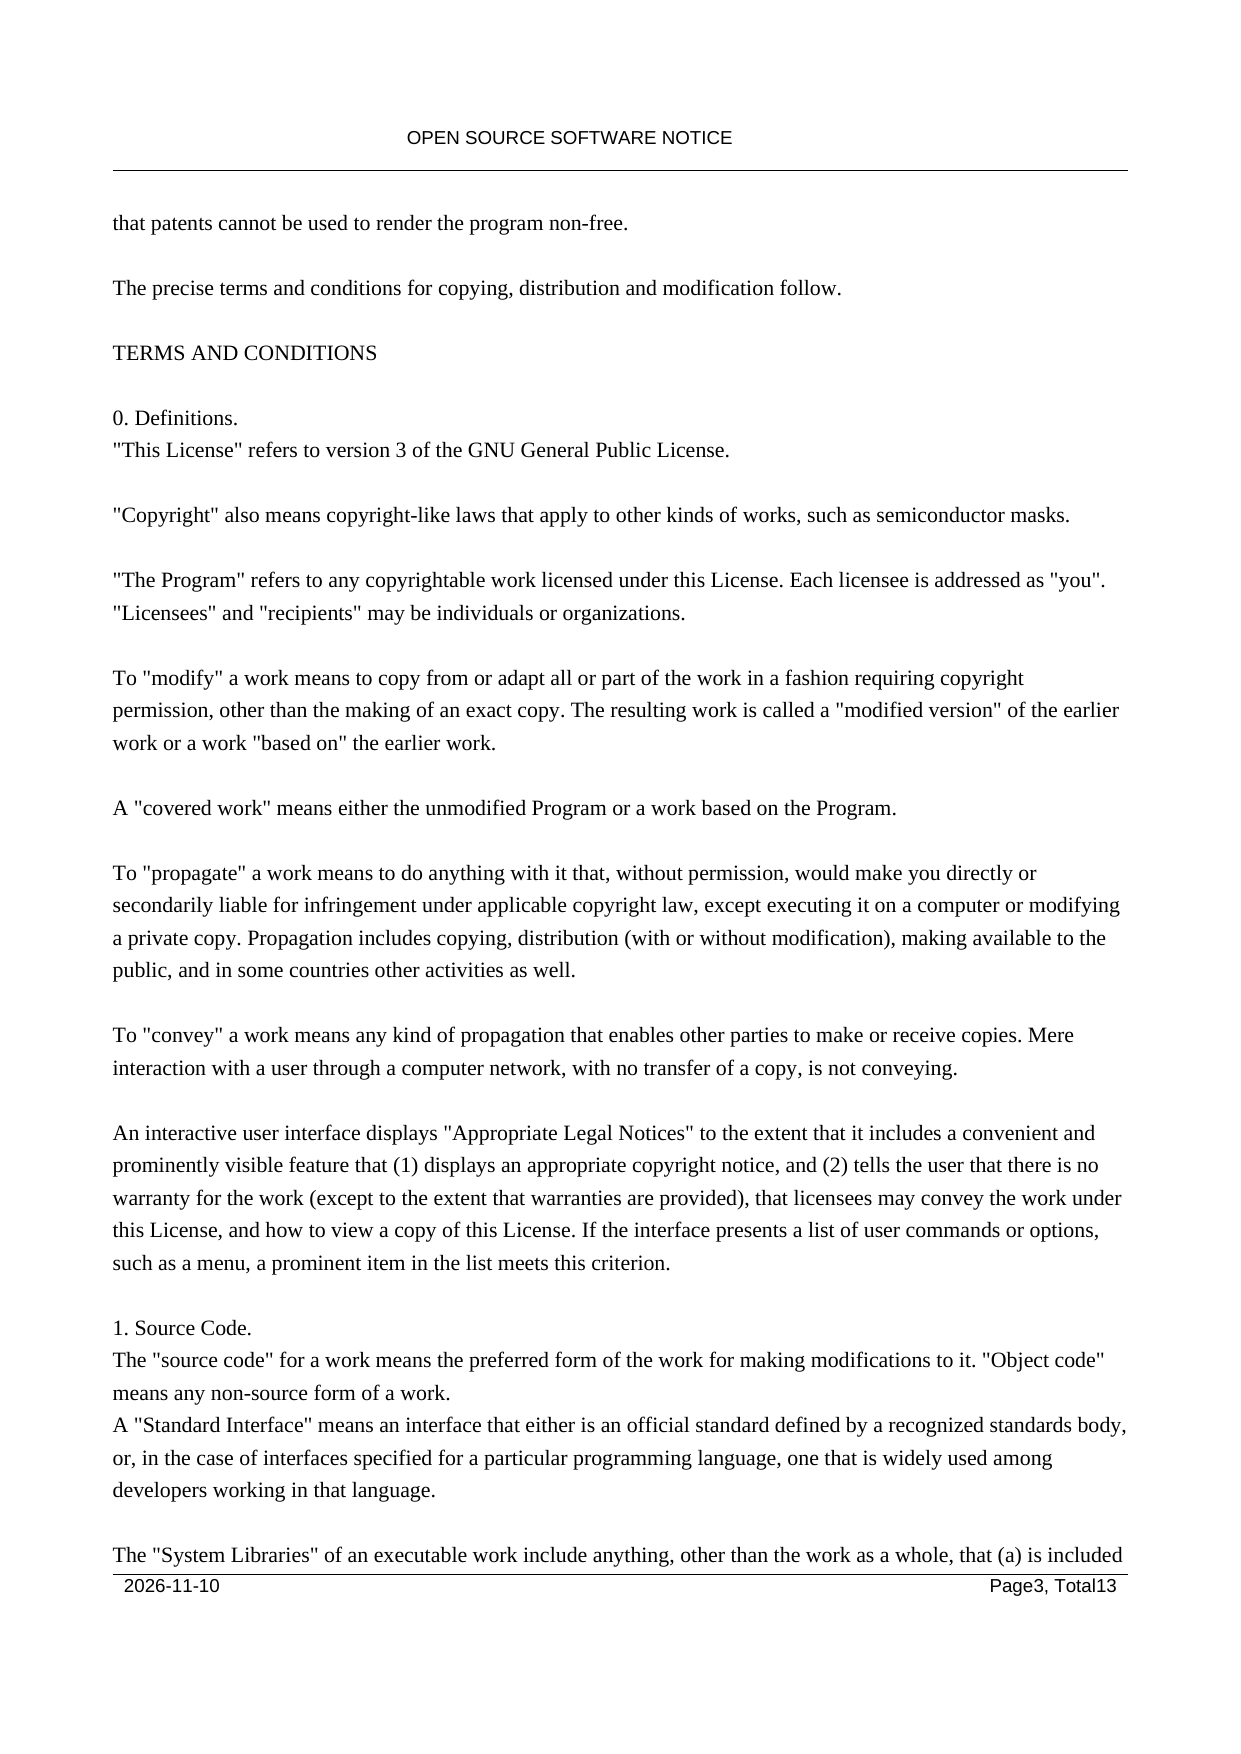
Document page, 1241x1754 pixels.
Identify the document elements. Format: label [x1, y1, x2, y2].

text [112, 206, 1128, 1571]
